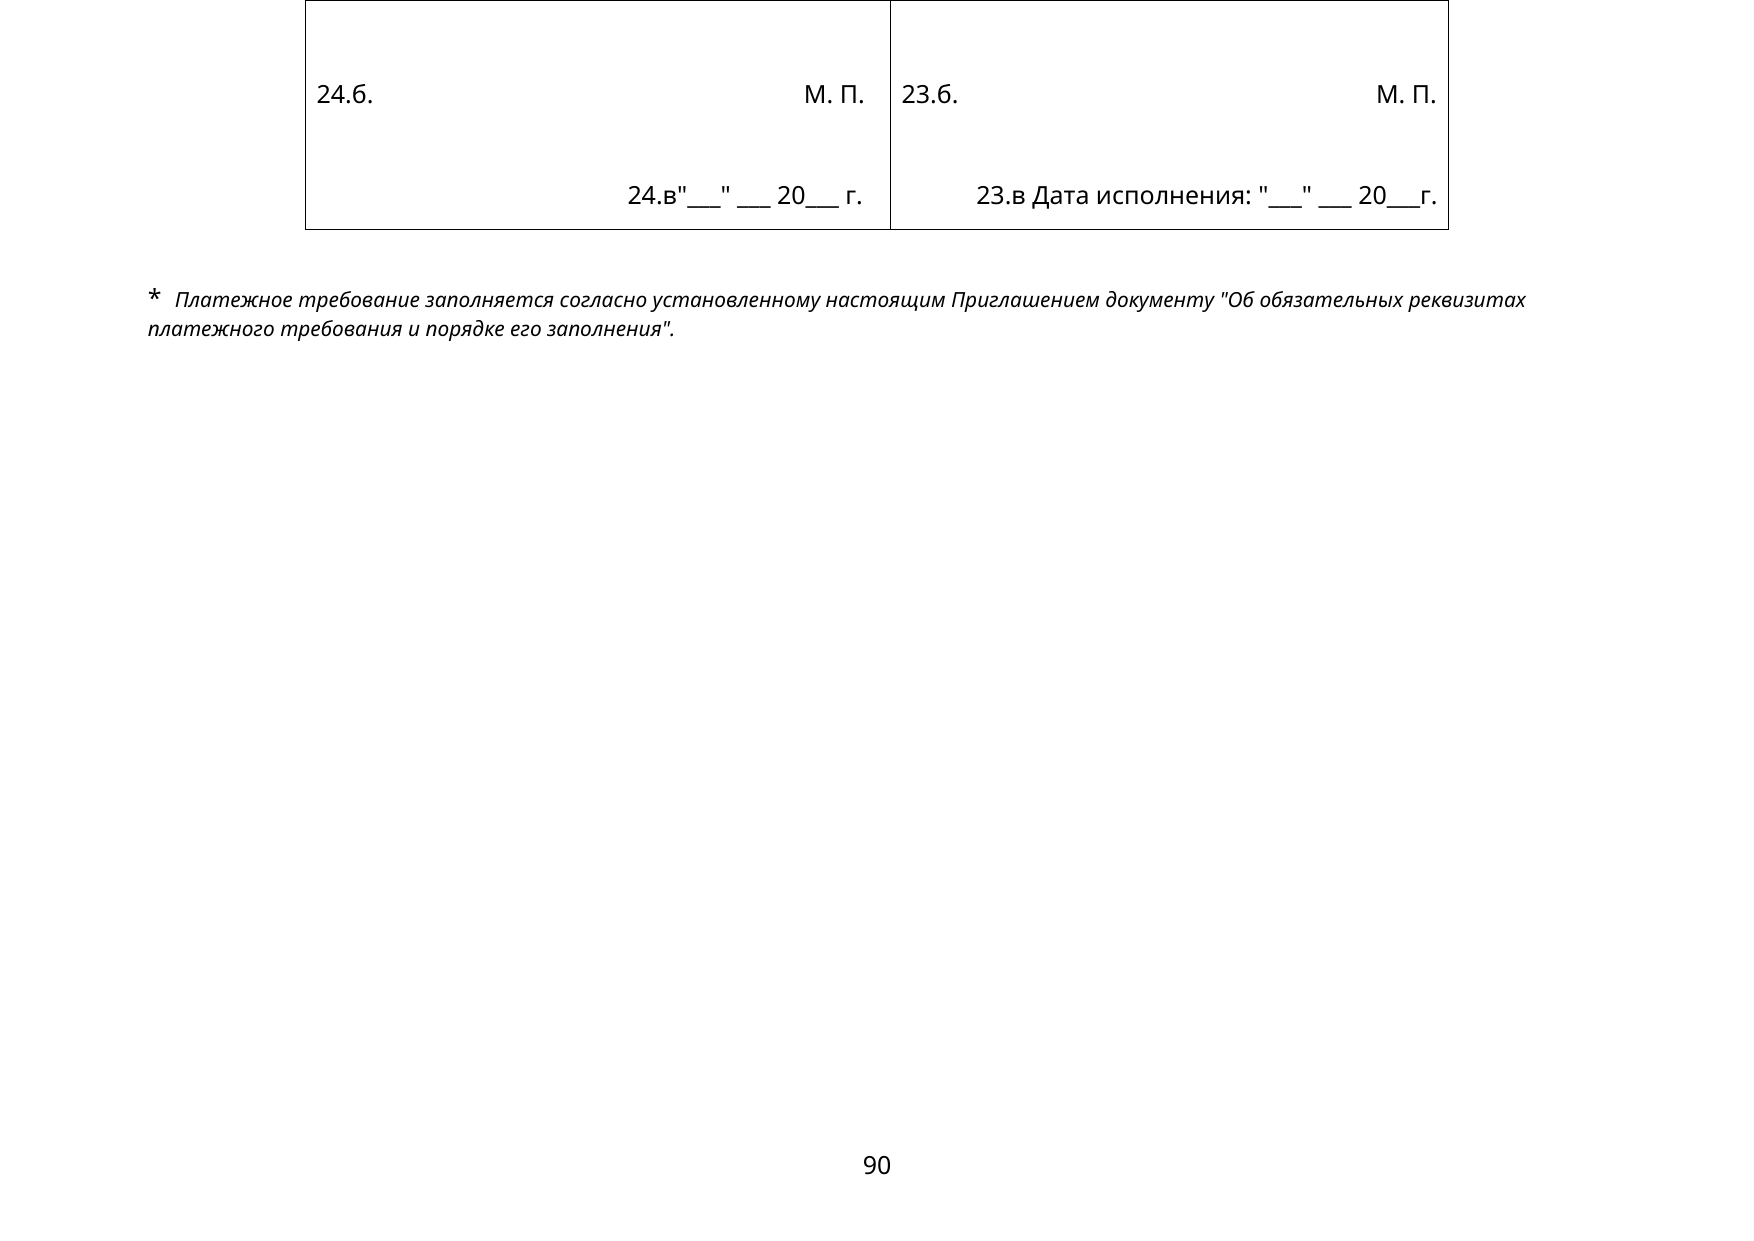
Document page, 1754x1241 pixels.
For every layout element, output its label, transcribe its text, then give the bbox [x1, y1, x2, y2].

table_cell 23.б. М. П. 23.в Дата исполнения: "___" ___ 20___г. [891, 1, 1448, 228]
table_cell 24.б. М. П. 24.в"___" ___ 20___ г. [306, 1, 890, 228]
text * Платежное требование заполняется согласно установленному настоящим Приглашением документу "Об обязательных реквизитах платежного требования и порядке его заполнения". [148, 280, 1606, 343]
